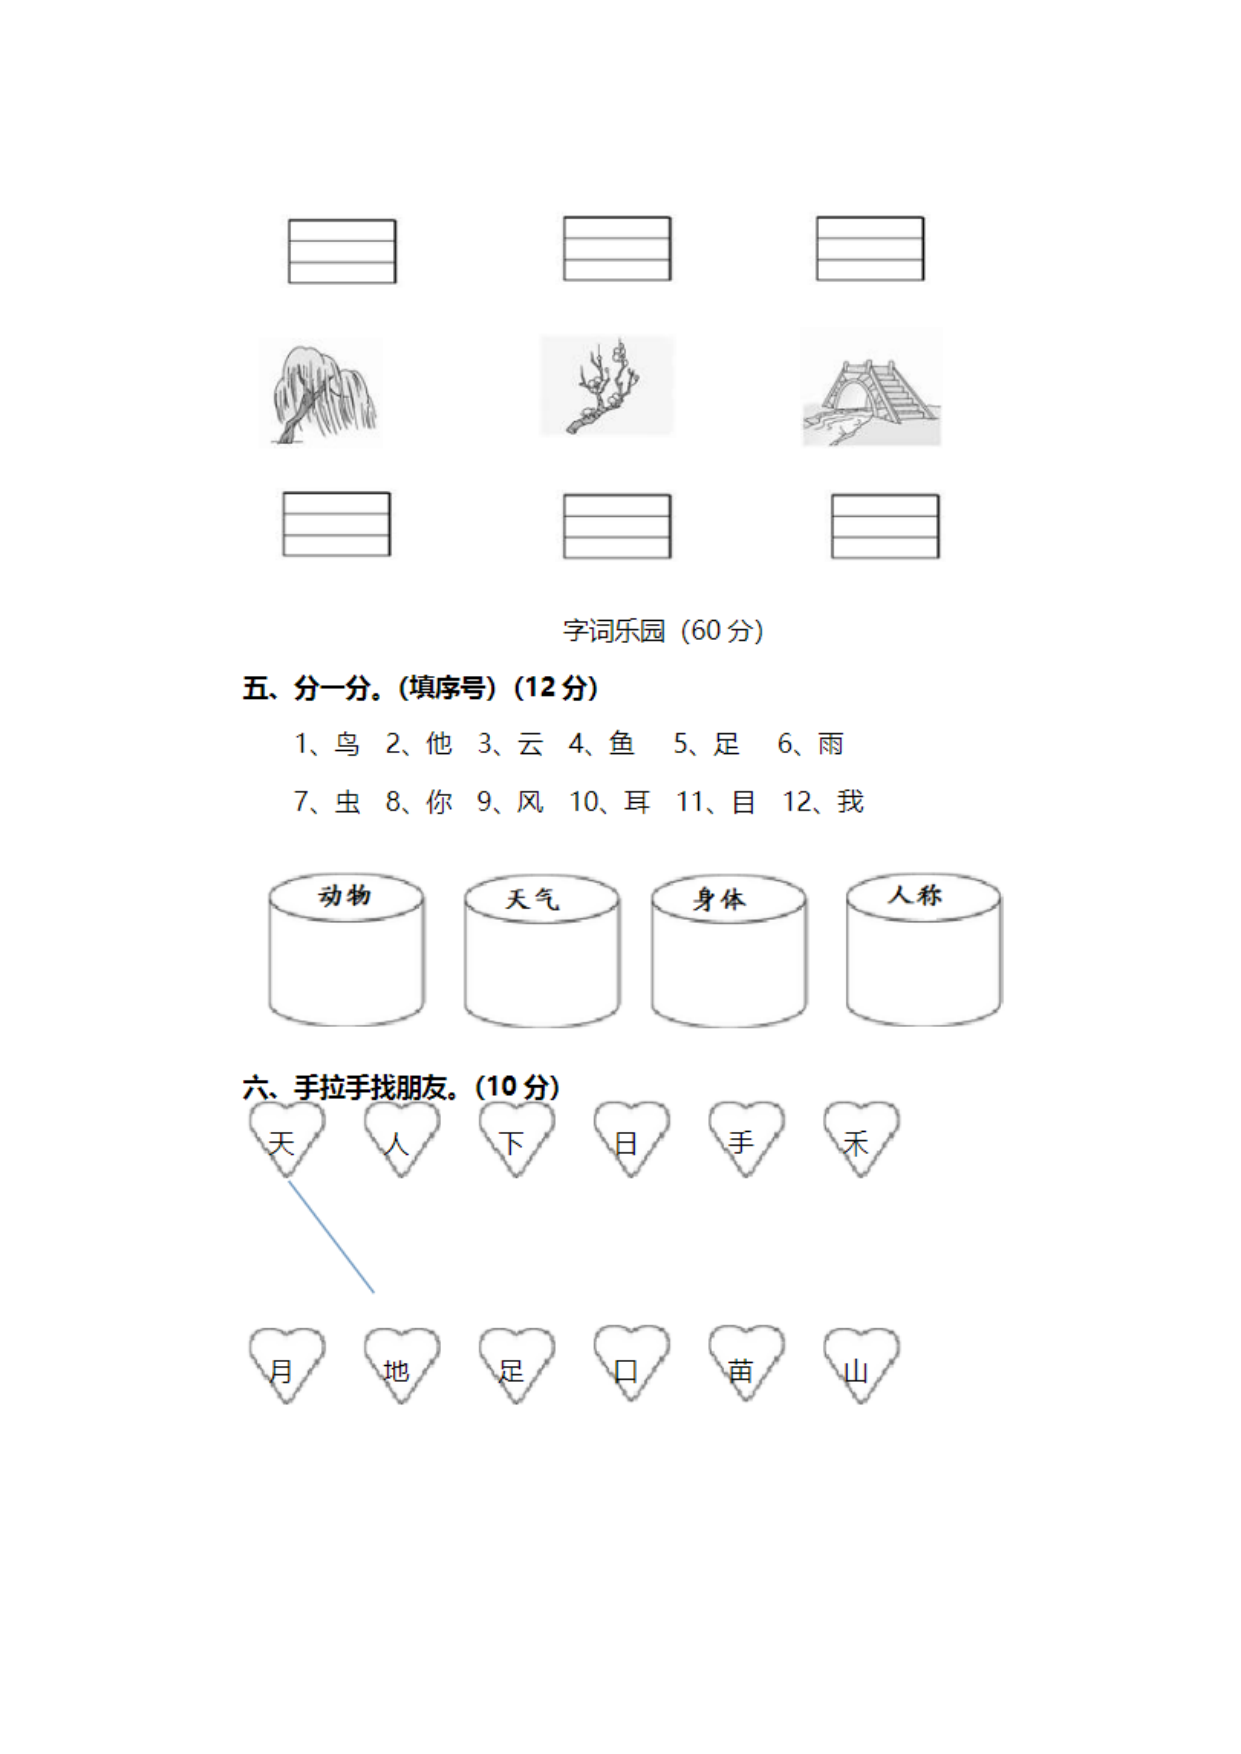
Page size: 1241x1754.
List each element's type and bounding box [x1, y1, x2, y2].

picture [187, 162, 1053, 1492]
